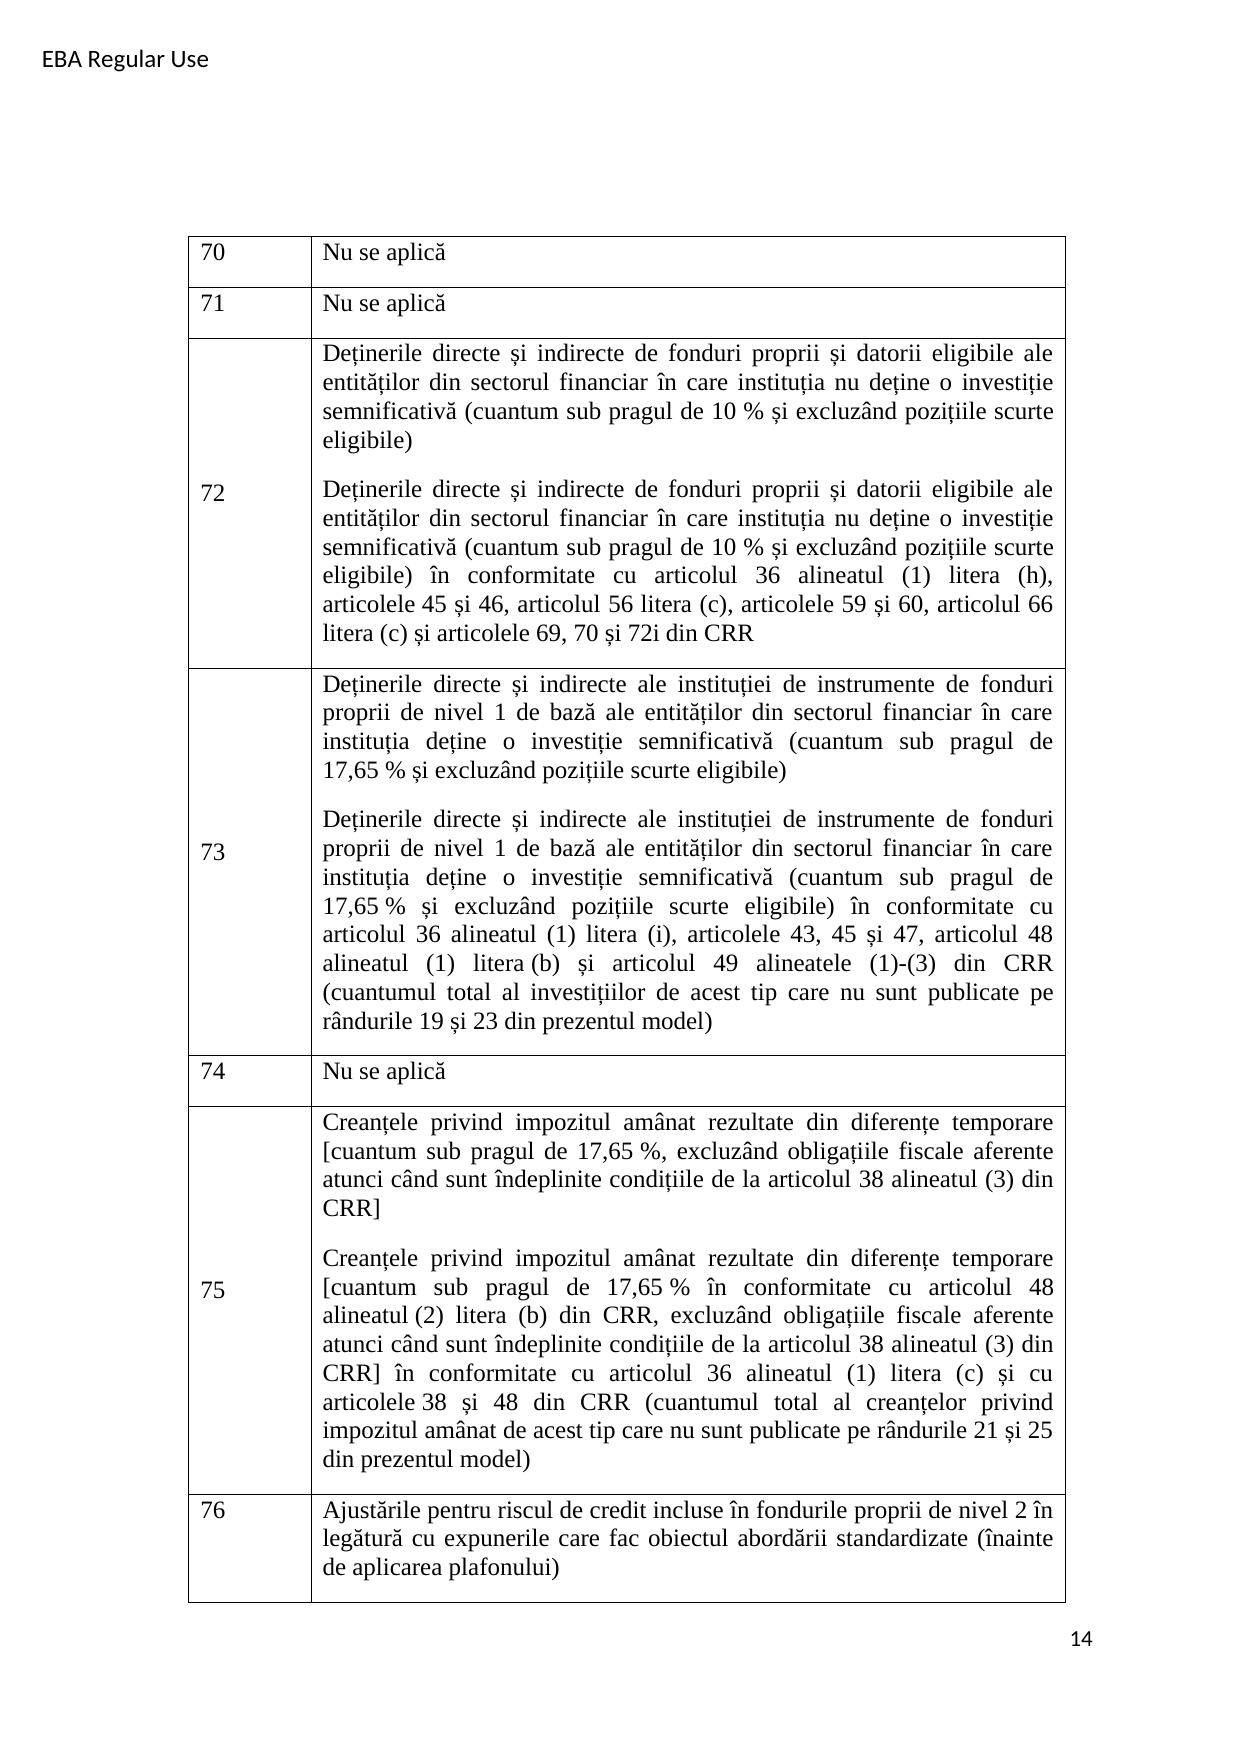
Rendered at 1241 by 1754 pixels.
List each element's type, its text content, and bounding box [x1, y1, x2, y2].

table_cell 70 [189, 237, 311, 287]
table_cell 72 [189, 339, 311, 668]
table_cell 73 [189, 669, 311, 1055]
table_cell 76 [189, 1495, 311, 1602]
table_cell Deținerile directe și indirecte de fonduri proprii și datorii eligibile ale entităților din sectorul financiar în care instituția nu deține o investiție semnificativă (cuantum sub pragul de 10 % și excluzând pozițiile scurte eligibile) Deținerile directe și indirecte de fonduri proprii și datorii eligibile ale entităților din sectorul financiar în care instituția nu deține o investiție semnificativă (cuantum sub pragul de 10 % și excluzând pozițiile scurte eligibile) în conformitate cu articolul 36 alineatul (1) litera (h), articolele 45 și 46, articolul 56 litera (c), articolele 59 și 60, articolul 66 litera (c) și articolele 69, 70 și 72i din CRR [312, 339, 1065, 668]
table_cell Deținerile directe și indirecte ale instituției de instrumente de fonduri proprii de nivel 1 de bază ale entităților din sectorul financiar în care instituția deține o investiție semnificativă (cuantum sub pragul de 17,65 % și excluzând pozițiile scurte eligibile) Deținerile directe și indirecte ale instituției de instrumente de fonduri proprii de nivel 1 de bază ale entităților din sectorul financiar în care instituția deține o investiție semnificativă (cuantum sub pragul de 17,65 % și excluzând pozițiile scurte eligibile) în conformitate cu articolul 36 alineatul (1) litera (i), articolele 43, 45 și 47, articolul 48 alineatul (1) litera (b) și articolul 49 alineatele (1)-(3) din CRR (cuantumul total al investițiilor de acest tip care nu sunt publicate pe rândurile 19 și 23 din prezentul model) [312, 669, 1065, 1055]
table_cell Creanțele privind impozitul amânat rezultate din diferențe temporare [cuantum sub pragul de 17,65 %, excluzând obligațiile fiscale aferente atunci când sunt îndeplinite condițiile de la articolul 38 alineatul (3) din CRR] Creanțele privind impozitul amânat rezultate din diferențe temporare [cuantum sub pragul de 17,65 % în conformitate cu articolul 48 alineatul (2) litera (b) din CRR, excluzând obligațiile fiscale aferente atunci când sunt îndeplinite condițiile de la articolul 38 alineatul (3) din CRR] în conformitate cu articolul 36 alineatul (1) litera (c) și cu articolele 38 și 48 din CRR (cuantumul total al creanțelor privind impozitul amânat de acest tip care nu sunt publicate pe rândurile 21 și 25 din prezentul model) [312, 1107, 1065, 1494]
table_cell 74 [189, 1056, 311, 1106]
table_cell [312, 1495, 1065, 1602]
table_cell Nu se aplică [312, 237, 1065, 287]
table_cell 71 [189, 288, 311, 337]
table_cell 75 [189, 1107, 311, 1494]
table_cell Nu se aplică [312, 288, 1065, 337]
table_cell Nu se aplică [312, 1056, 1065, 1106]
